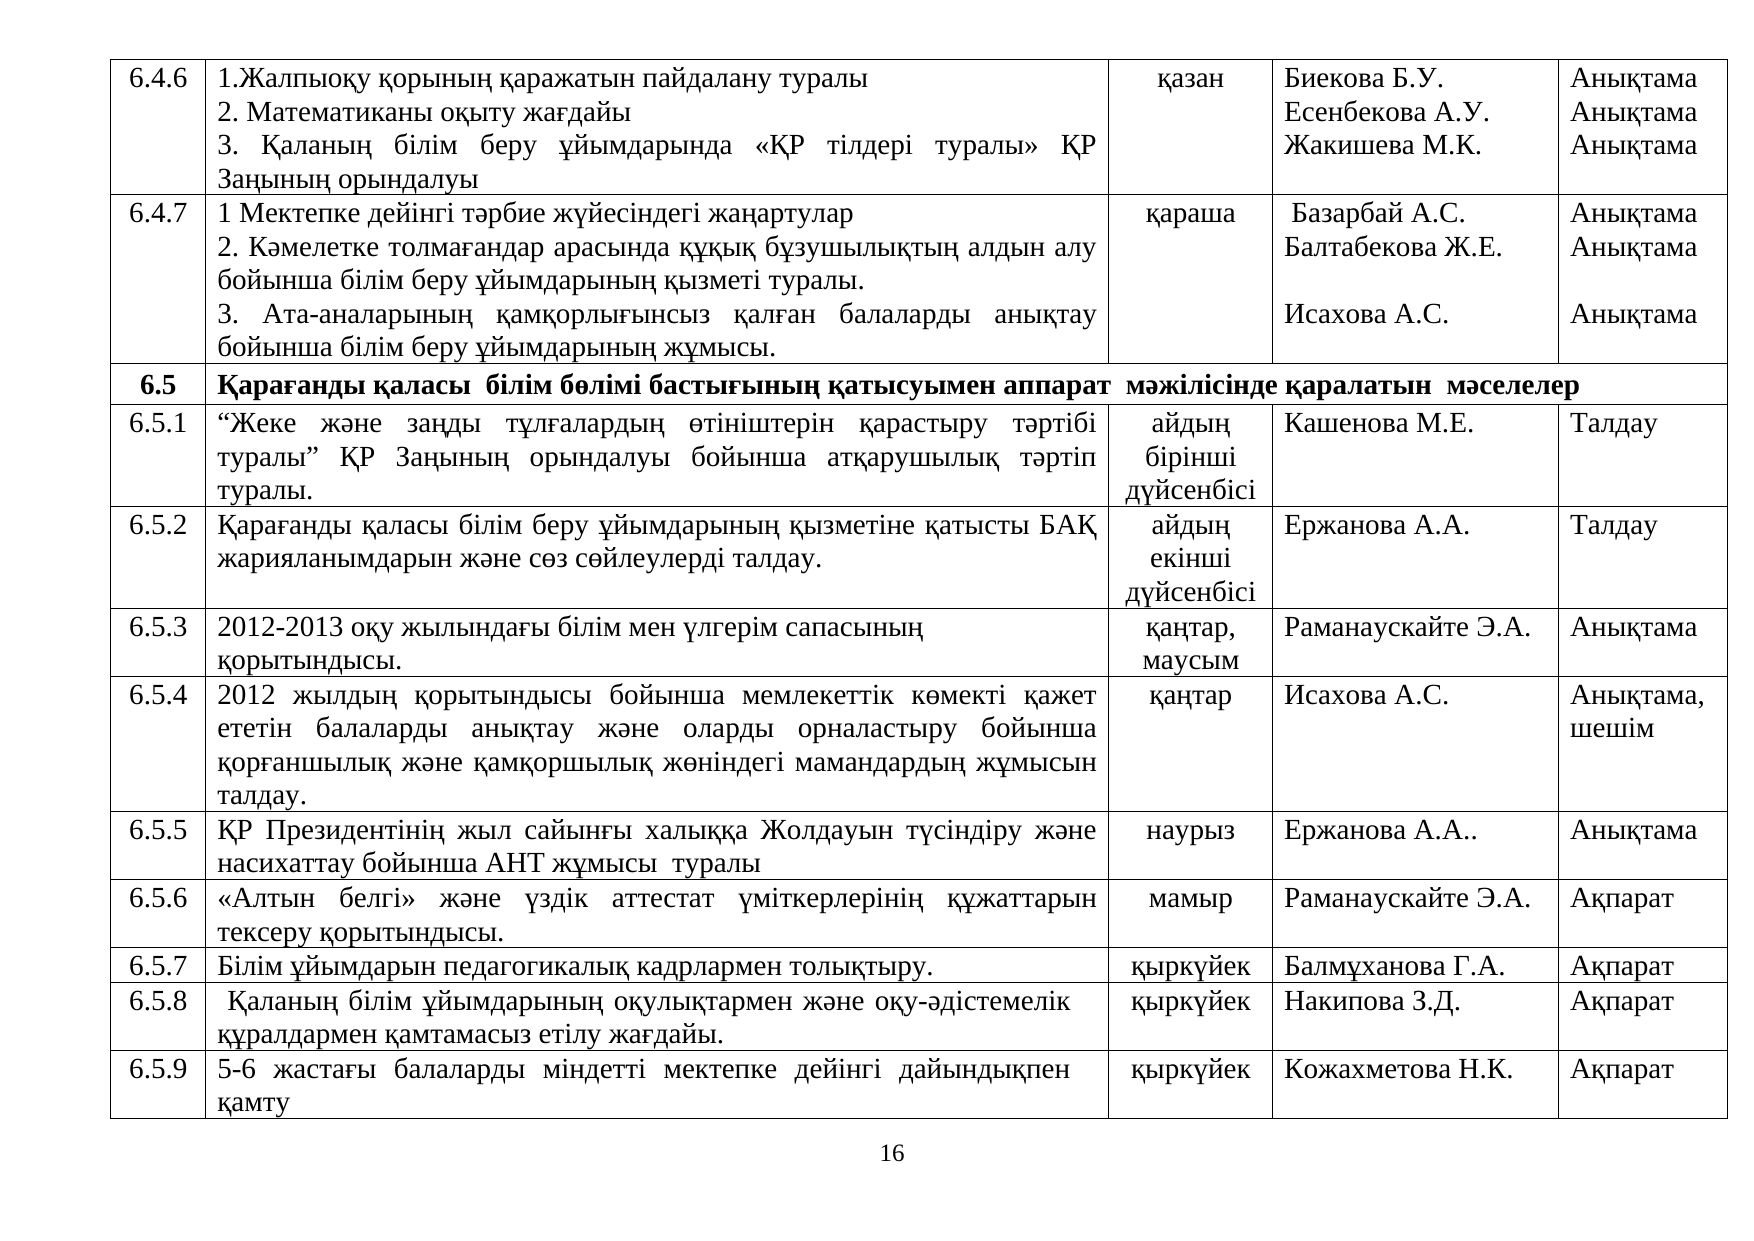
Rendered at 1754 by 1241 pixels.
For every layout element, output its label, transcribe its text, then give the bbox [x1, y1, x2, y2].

table_cell Анықтама Анықтама Анықтама [1559, 195, 1727, 363]
table_cell 6.5.1 [111, 405, 205, 506]
table_cell 6.5.6 [111, 880, 205, 947]
table_cell Анықтама, шешім [1559, 677, 1727, 811]
table_cell 6.5.8 [111, 983, 205, 1050]
table_cell Талдау [1559, 507, 1727, 608]
table_cell 1 Мектепке дейінгі тәрбие жүйесіндегі жаңартулар 2. Кәмелетке толмағандар арасында құқық бұзушылықтың алдын алу бойынша білім беру ұйымдарының қызметі туралы. 3. Ата-аналарының қамқорлығынсыз қалған балаларды анықтау бойынша білім беру ұйымдарының жұмысы. [206, 195, 1108, 363]
table_cell қараша [1109, 195, 1272, 363]
table_cell Талдау [1559, 405, 1727, 506]
table_cell айдың бірінші дүйсенбісі [1109, 405, 1272, 506]
table_cell 6.5 [111, 364, 205, 404]
table_cell наурыз [1109, 812, 1272, 879]
table_cell 6.5.5 [111, 812, 205, 879]
table_cell Биекова Б.У. Есенбекова А.У. Жакишева М.К. [1273, 60, 1558, 194]
table_cell Кашенова М.Е. [1273, 405, 1558, 506]
table_cell Анықтама Анықтама Анықтама [1559, 60, 1727, 194]
table_cell Ақпарат [1559, 983, 1727, 1050]
table_cell қыркүйек [1109, 1051, 1272, 1118]
table_cell Ақпарат [1559, 880, 1727, 947]
table_cell Қарағанды қаласы білім бөлімі бастығының қатысуымен аппарат мәжілісінде қаралатын мәселелер [206, 364, 1727, 404]
table_cell ҚР Президентінің жыл сайынғы халыққа Жолдауын түсіндіру және насихаттау бойынша АНТ жұмысы туралы [206, 812, 1108, 879]
table_cell қыркүйек [1109, 948, 1272, 982]
table_cell Ержанова А.А.. [1273, 812, 1558, 879]
table_cell Раманаускайте Э.А. [1273, 609, 1558, 676]
table_cell Балмұханова Г.А. [1273, 948, 1558, 982]
table_cell 6.5.3 [111, 609, 205, 676]
table_cell 2012 жылдың қорытындысы бойынша мемлекеттік көмекті қажет ететін балаларды анықтау және оларды орналастыру бойынша қорғаншылық және қамқоршылық жөніндегі мамандардың жұмысын талдау. [206, 677, 1108, 811]
table_cell 5-6 жастағы балаларды міндетті мектепке дейінгі дайындықпен қамту [206, 1051, 1108, 1118]
table_cell Раманаускайте Э.А. [1273, 880, 1558, 947]
table_cell 6.5.9 [111, 1051, 205, 1118]
table_cell Кожахметова Н.К. [1273, 1051, 1558, 1118]
table_cell Ақпарат [1559, 948, 1727, 982]
table_cell Ақпарат [1559, 1051, 1727, 1118]
table_cell қаңтар, маусым [1109, 609, 1272, 676]
table_cell айдың екінші дүйсенбісі [1109, 507, 1272, 608]
table_cell «Алтын белгі» және үздік аттестат үміткерлерінің құжаттарын тексеру қорытындысы. [206, 880, 1108, 947]
table_cell қазан [1109, 60, 1272, 194]
table_cell 6.5.7 [111, 948, 205, 982]
table_cell қаңтар [1109, 677, 1272, 811]
table_cell мамыр [1109, 880, 1272, 947]
table_cell 2012-2013 оқу жылындағы білім мен үлгерім сапасының қорытындысы. [206, 609, 1108, 676]
table_cell “Жеке және заңды тұлғалардың өтініштерін қарастыру тәртібі туралы” ҚР Заңының орындалуы бойынша атқарушылық тәртіп туралы. [206, 405, 1108, 506]
table_cell 6.5.2 [111, 507, 205, 608]
table_cell қыркүйек [1109, 983, 1272, 1050]
table_cell Исахова А.С. [1273, 677, 1558, 811]
table_cell Анықтама [1559, 609, 1727, 676]
table_cell Базарбай А.С. Балтабекова Ж.Е. Исахова А.С. [1273, 195, 1558, 363]
table_cell 6.4.7 [111, 195, 205, 363]
table_cell Қарағанды қаласы білім беру ұйымдарының қызметіне қатысты БАҚ жарияланымдарын және сөз сөйлеулерді талдау. [206, 507, 1108, 608]
table_cell 1.Жалпыоқу қорының қаражатын пайдалану туралы 2. Математиканы оқыту жағдайы 3. Қаланың білім беру ұйымдарында «ҚР тілдері туралы» ҚР Заңының орындалуы [206, 60, 1108, 194]
table_cell 6.4.6 [111, 60, 205, 194]
table_cell Накипова З.Д. [1273, 983, 1558, 1050]
table_cell Ержанова А.А. [1273, 507, 1558, 608]
table_cell Анықтама [1559, 812, 1727, 879]
table_cell Қаланың білім ұйымдарының оқулықтармен және оқу-әдістемелік құралдармен қамтамасыз етілу жағдайы. [206, 983, 1108, 1050]
table_cell 6.5.4 [111, 677, 205, 811]
table_cell Білім ұйымдарын педагогикалық кадрлармен толықтыру. [206, 948, 1108, 982]
